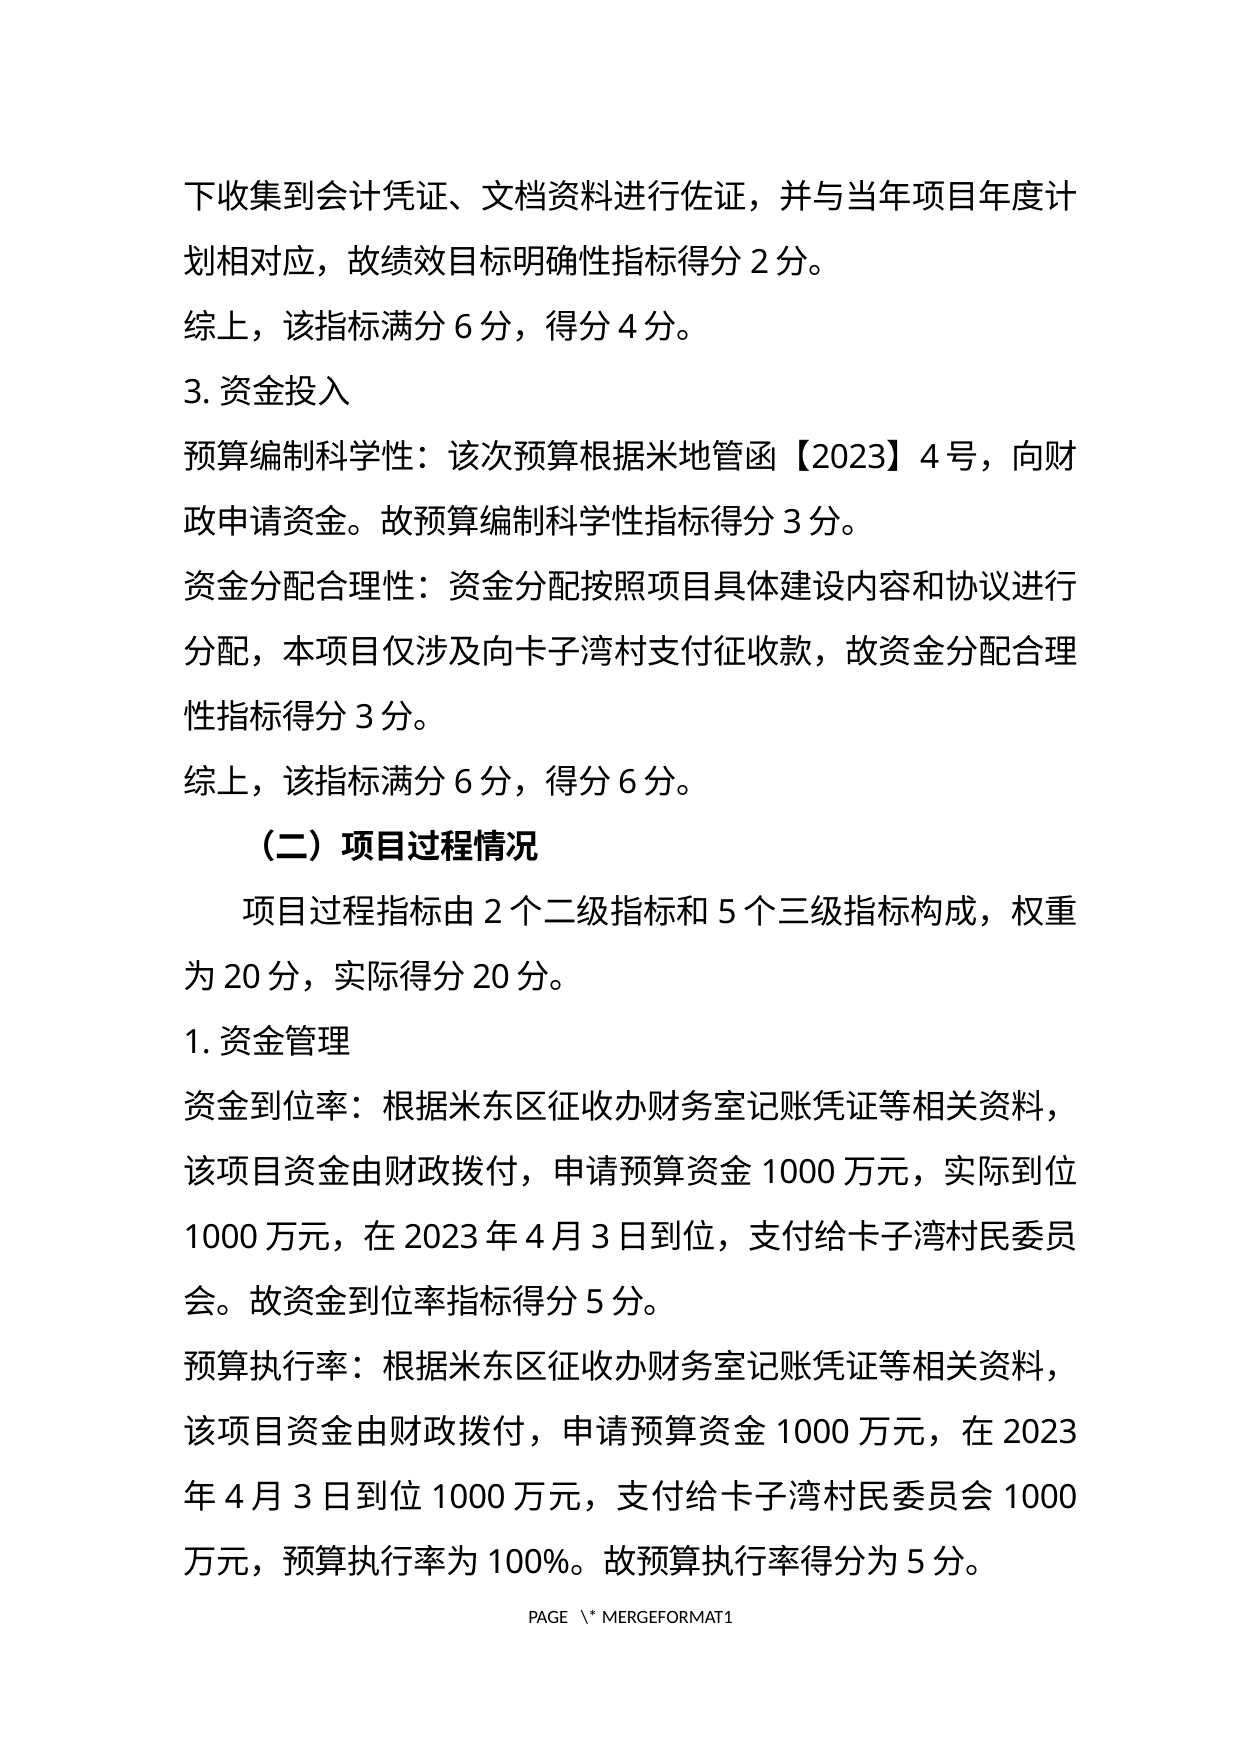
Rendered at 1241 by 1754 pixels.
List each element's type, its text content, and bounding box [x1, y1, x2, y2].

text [183, 877, 1078, 1592]
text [183, 162, 1078, 812]
text （二）项目过程情况 [183, 812, 1078, 877]
